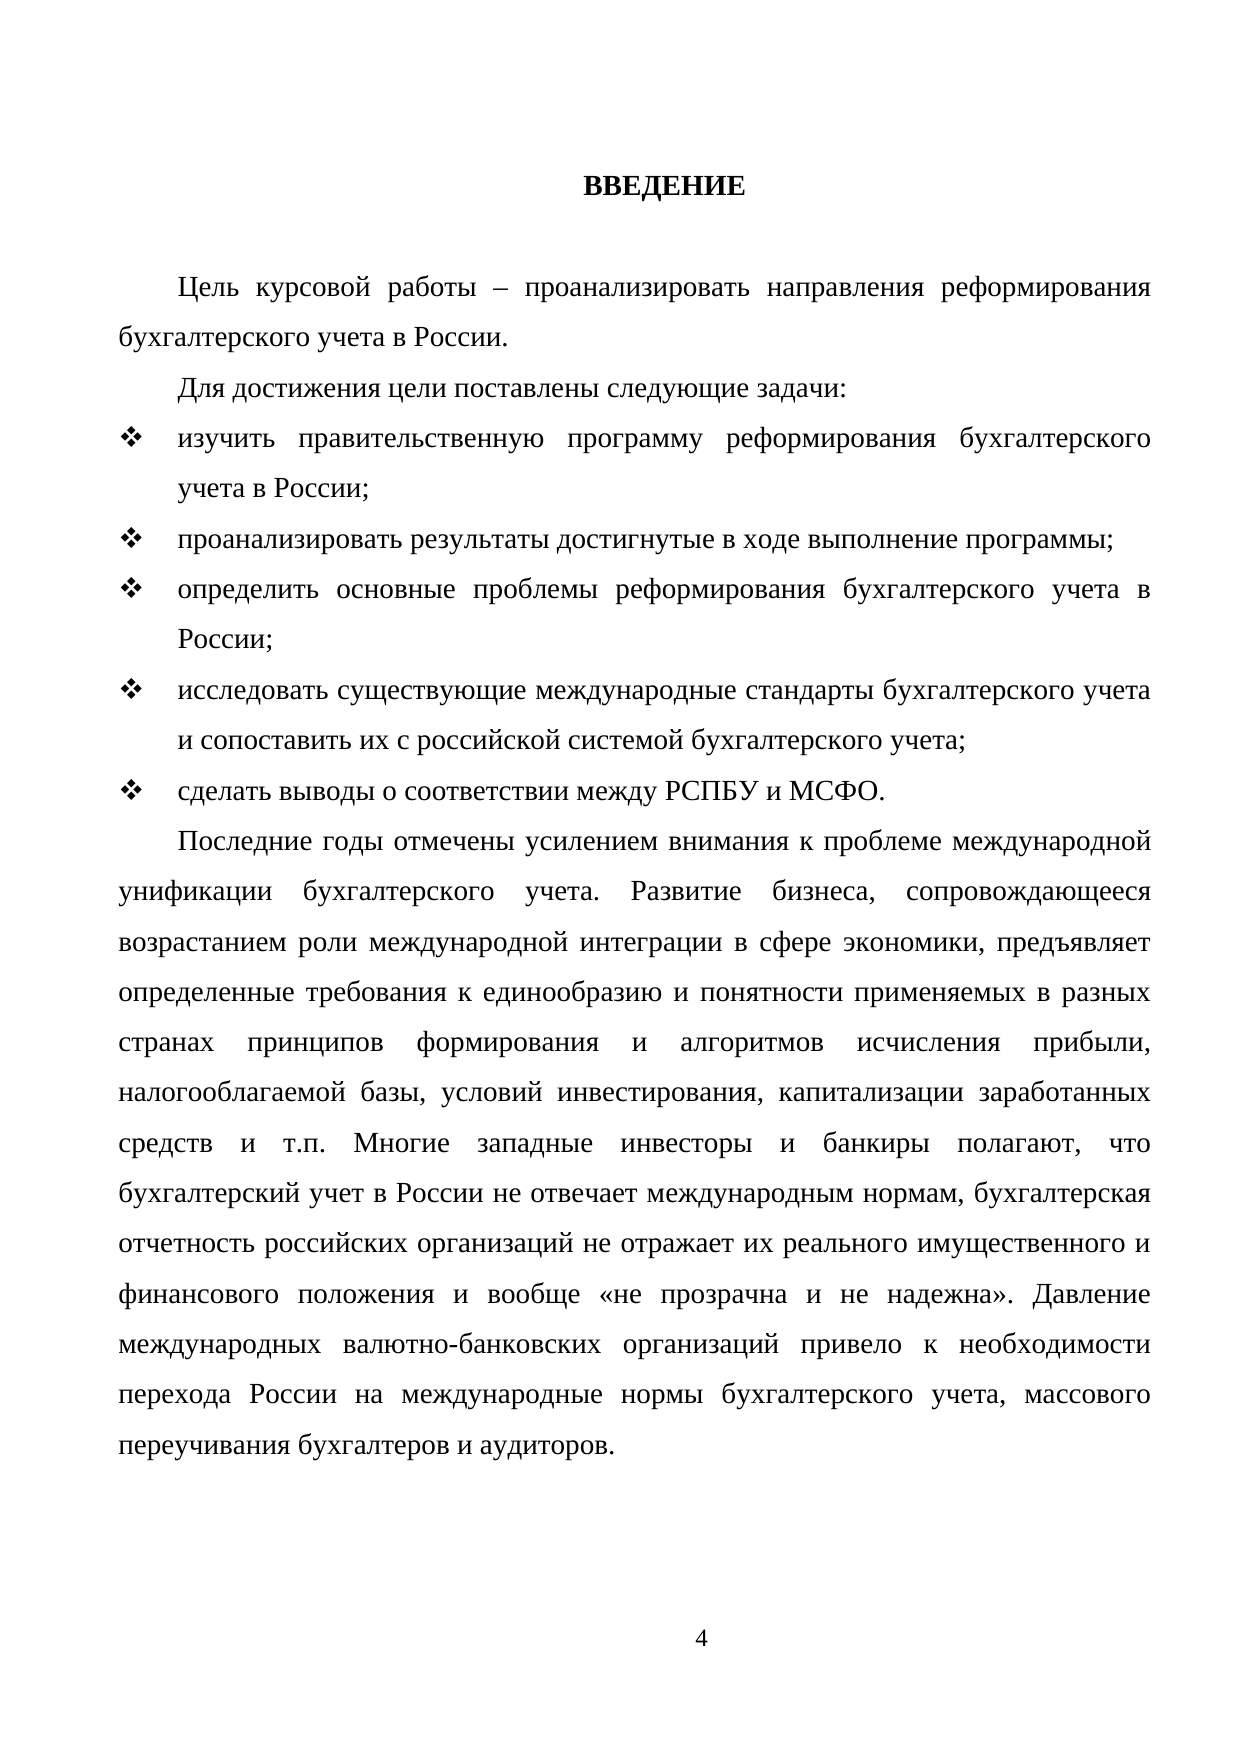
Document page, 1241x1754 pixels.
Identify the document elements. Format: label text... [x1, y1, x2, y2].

text Для достижения цели поставлены следующие задачи: [118, 370, 1152, 403]
list ВВЕДЕНИЕ [118, 168, 1152, 202]
text Последние годы отмечены усилением внимания к проблеме международной унификации бухгалтерского учета. Развитие бизнеса, сопровождающееся возрастанием роли международной интеграции в сфере экономики, предъявляет определенные требования к единообразию и понятности применяемых в разных странах принципов формирования и алгоритмов исчисления прибыли, налогооблагаемой базы, условий инвестирования, капитализации заработанных средств и т.п. Многие западные инвесторы и банкиры полагают, что бухгалтерский учет в России не отвечает международным нормам, бухгалтерская отчетность российских организаций не отражает их реального имущественного и финансового положения и вообще «не прозрачна и не надежна». Давление международных валютно-банковских организаций привело к необходимости перехода России на международные нормы бухгалтерского учета, массового переучивания бухгалтеров и аудиторов. [118, 823, 1152, 1460]
text Цель курсовой работы – проанализировать направления реформирования бухгалтерского учета в России. [118, 269, 1152, 353]
list сделать выводы о соответствии между РСПБУ и МСФО. [118, 773, 1152, 806]
list исследовать существующие международные стандарты бухгалтерского учета и сопоставить их с российской системой бухгалтерского учета; [118, 672, 1152, 756]
list проанализировать результаты достигнутые в ходе выполнение программы; [118, 521, 1152, 554]
list определить основные проблемы реформирования бухгалтерского учета в России; [118, 571, 1152, 655]
list изучить правительственную программу реформирования бухгалтерского учета в России; [118, 420, 1152, 504]
